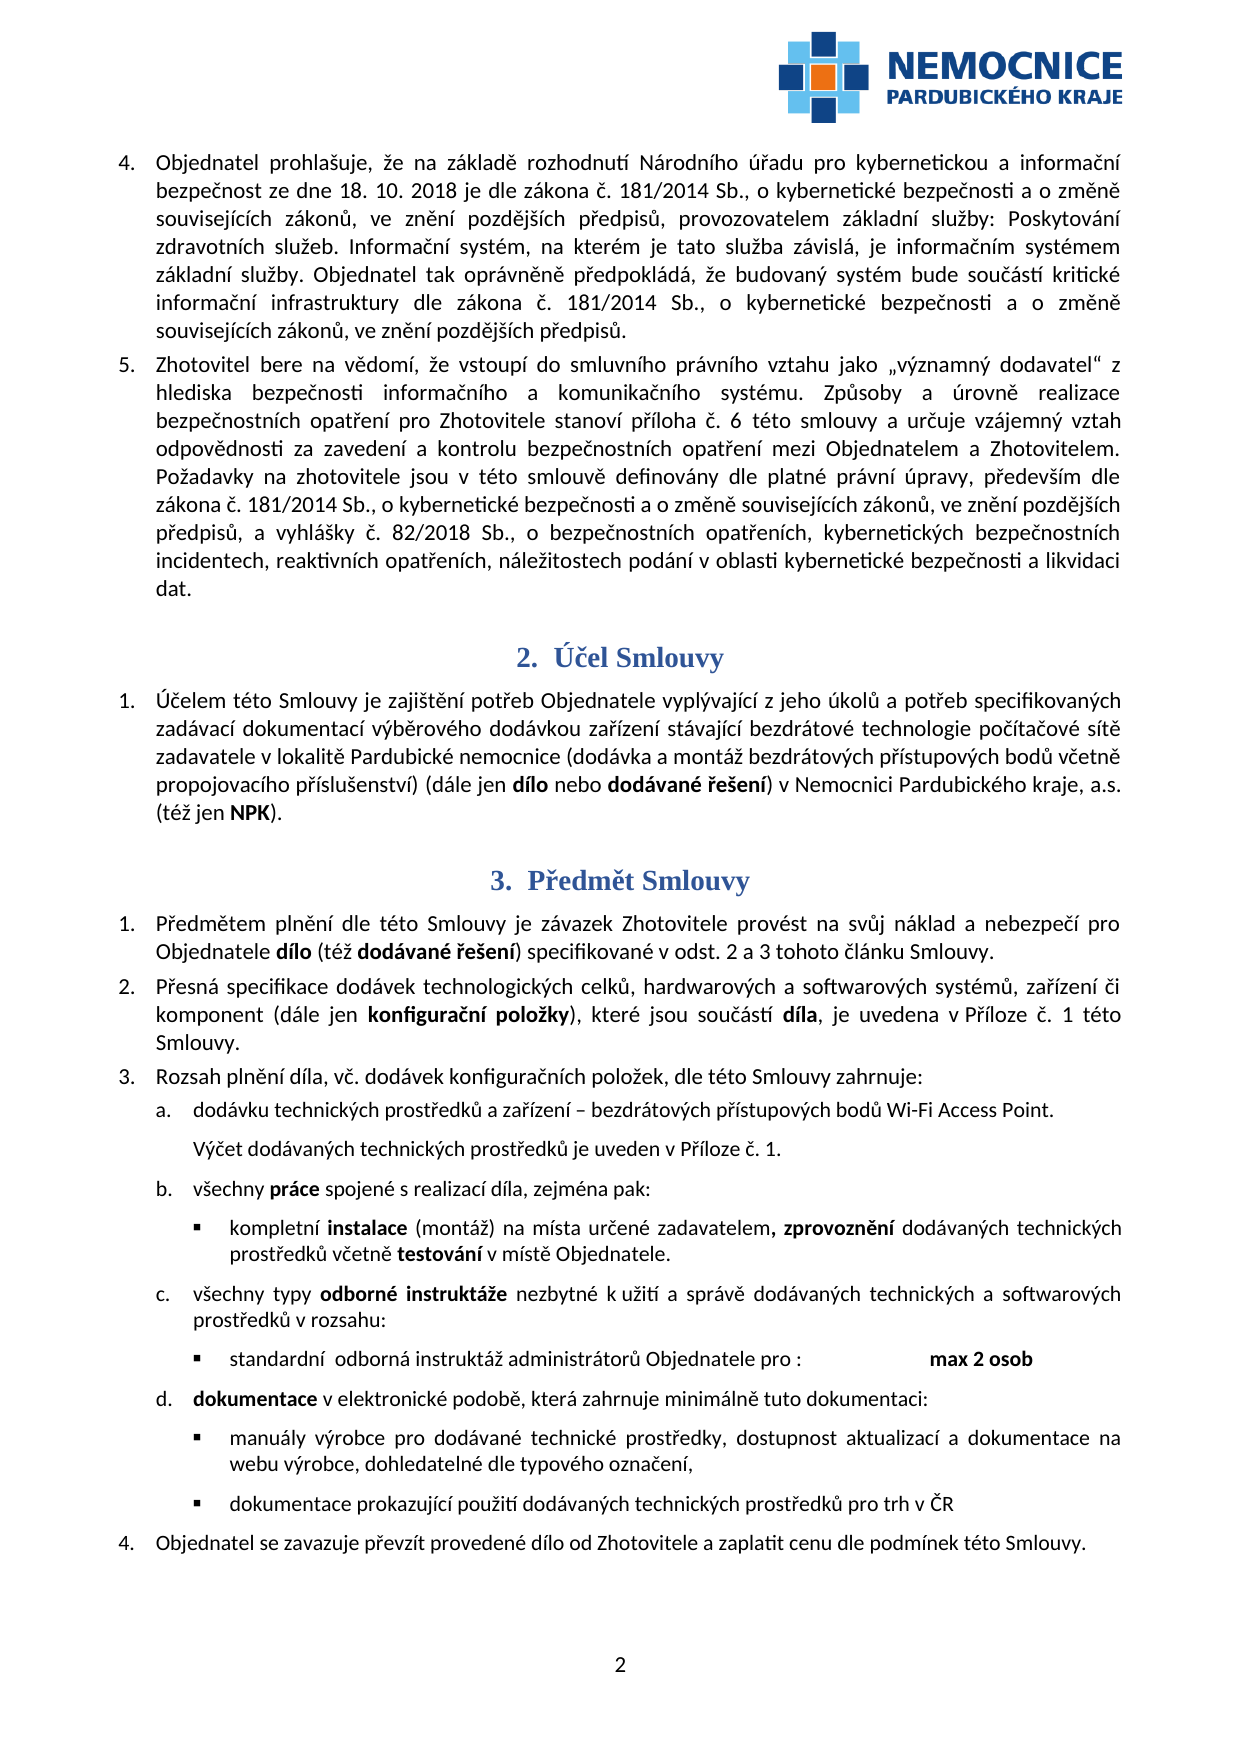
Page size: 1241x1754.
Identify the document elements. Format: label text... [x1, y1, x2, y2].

list standardní odborná instruktáž administrátorů Objednatele pro : max 2 osob [192, 1346, 1122, 1372]
list všechny práce spojené s realizací díla, zejména pak: [156, 1175, 1122, 1201]
list všechny typy odborné instruktáže nezbytné k užití a správě dodávaných technických a softwarových prostředků v rozsahu: [156, 1280, 1122, 1333]
subtitle Předmět Smlouvy [118, 863, 1122, 897]
list Výčet dodávaných technických prostředků je uveden v Příloze č. 1. [193, 1136, 1122, 1162]
list Objednatel prohlašuje, že na základě rozhodnutí Národního úřadu pro kybernetickou a informační bezpečnost ze dne 18. 10. 2018 je dle zákona č. 181/2014 Sb., o kybernetické bezpečnosti a o změně souvisejících zákonů, ve znění pozdějších předpisů, provozovatelem základní služby: Poskytování zdravotních služeb. Informační systém, na kterém je tato služba závislá, je informačním systémem základní služby. Objednatel tak oprávněně předpokládá, že budovaný systém bude součástí kritické informační infrastruktury dle zákona č. 181/2014 Sb., o kybernetické bezpečnosti a o změně souvisejících zákonů, ve znění pozdějších předpisů. [118, 148, 1122, 344]
list dokumentace prokazující použití dodávaných technických prostředků pro trh v ČR [192, 1490, 1122, 1516]
list Přesná specifikace dodávek technologických celků, hardwarových a softwarových systémů, zařízení či komponent (dále jen konfigurační položky), které jsou součástí díla, je uvedena v Příloze č. 1 této Smlouvy. [118, 972, 1122, 1056]
list dodávku technických prostředků a zařízení – bezdrátových přístupových bodů Wi-Fi Access Point. [155, 1096, 1122, 1123]
picture [777, 31, 1123, 124]
list dokumentace v elektronické podobě, která zahrnuje minimálně tuto dokumentaci: [156, 1385, 1122, 1411]
list Předmětem plnění dle této Smlouvy je závazek Zhotovitele provést na svůj náklad a nebezpečí pro Objednatele dílo (též dodávané řešení) specifikované v odst. 2 a 3 tohoto článku Smlouvy. [118, 909, 1122, 966]
list Objednatel se zavazuje převzít provedené dílo od Zhotovitele a zaplatit cenu dle podmínek této Smlouvy. [118, 1529, 1122, 1556]
list manuály výrobce pro dodávané technické prostředky, dostupnost aktualizací a dokumentace na webu výrobce, dohledatelné dle typového označení, [192, 1424, 1122, 1477]
list Účelem této Smlouvy je zajištění potřeb Objednatele vyplývající z jeho úkolů a potřeb specifikovaných zadávací dokumentací výběrového dodávkou zařízení stávající bezdrátové technologie počítačové sítě zadavatele v lokalitě Pardubické nemocnice (dodávka a montáž bezdrátových přístupových bodů včetně propojovacího příslušenství) (dále jen dílo nebo dodávané řešení) v Nemocnici Pardubického kraje, a.s. (též jen NPK). [118, 686, 1122, 826]
subtitle Účel Smlouvy [118, 640, 1122, 673]
list Rozsah plnění díla, vč. dodávek konfiguračních položek, dle této Smlouvy zahrnuje: [118, 1062, 1122, 1090]
list kompletní instalace (montáž) na místa určené zadavatelem, zprovoznění dodávaných technických prostředků včetně testování v místě Objednatele. [192, 1214, 1122, 1267]
list Zhotovitel bere na vědomí, že vstoupí do smluvního právního vztahu jako „významný dodavatel“ z hlediska bezpečnosti informačního a komunikačního systému. Způsoby a úrovně realizace bezpečnostních opatření pro Zhotovitele stanoví příloha č. 6 této smlouvy a určuje vzájemný vztah odpovědnosti za zavedení a kontrolu bezpečnostních opatření mezi Objednatelem a Zhotovitelem. Požadavky na zhotovitele jsou v této smlouvě definovány dle platné právní úpravy, především dle zákona č. 181/2014 Sb., o kybernetické bezpečnosti a o změně souvisejících zákonů, ve znění pozdějších předpisů, a vyhlášky č. 82/2018 Sb., o bezpečnostních opatřeních, kybernetických bezpečnostních incidentech, reaktivních opatřeních, náležitostech podání v oblasti kybernetické bezpečnosti a likvidaci dat. [118, 350, 1122, 602]
